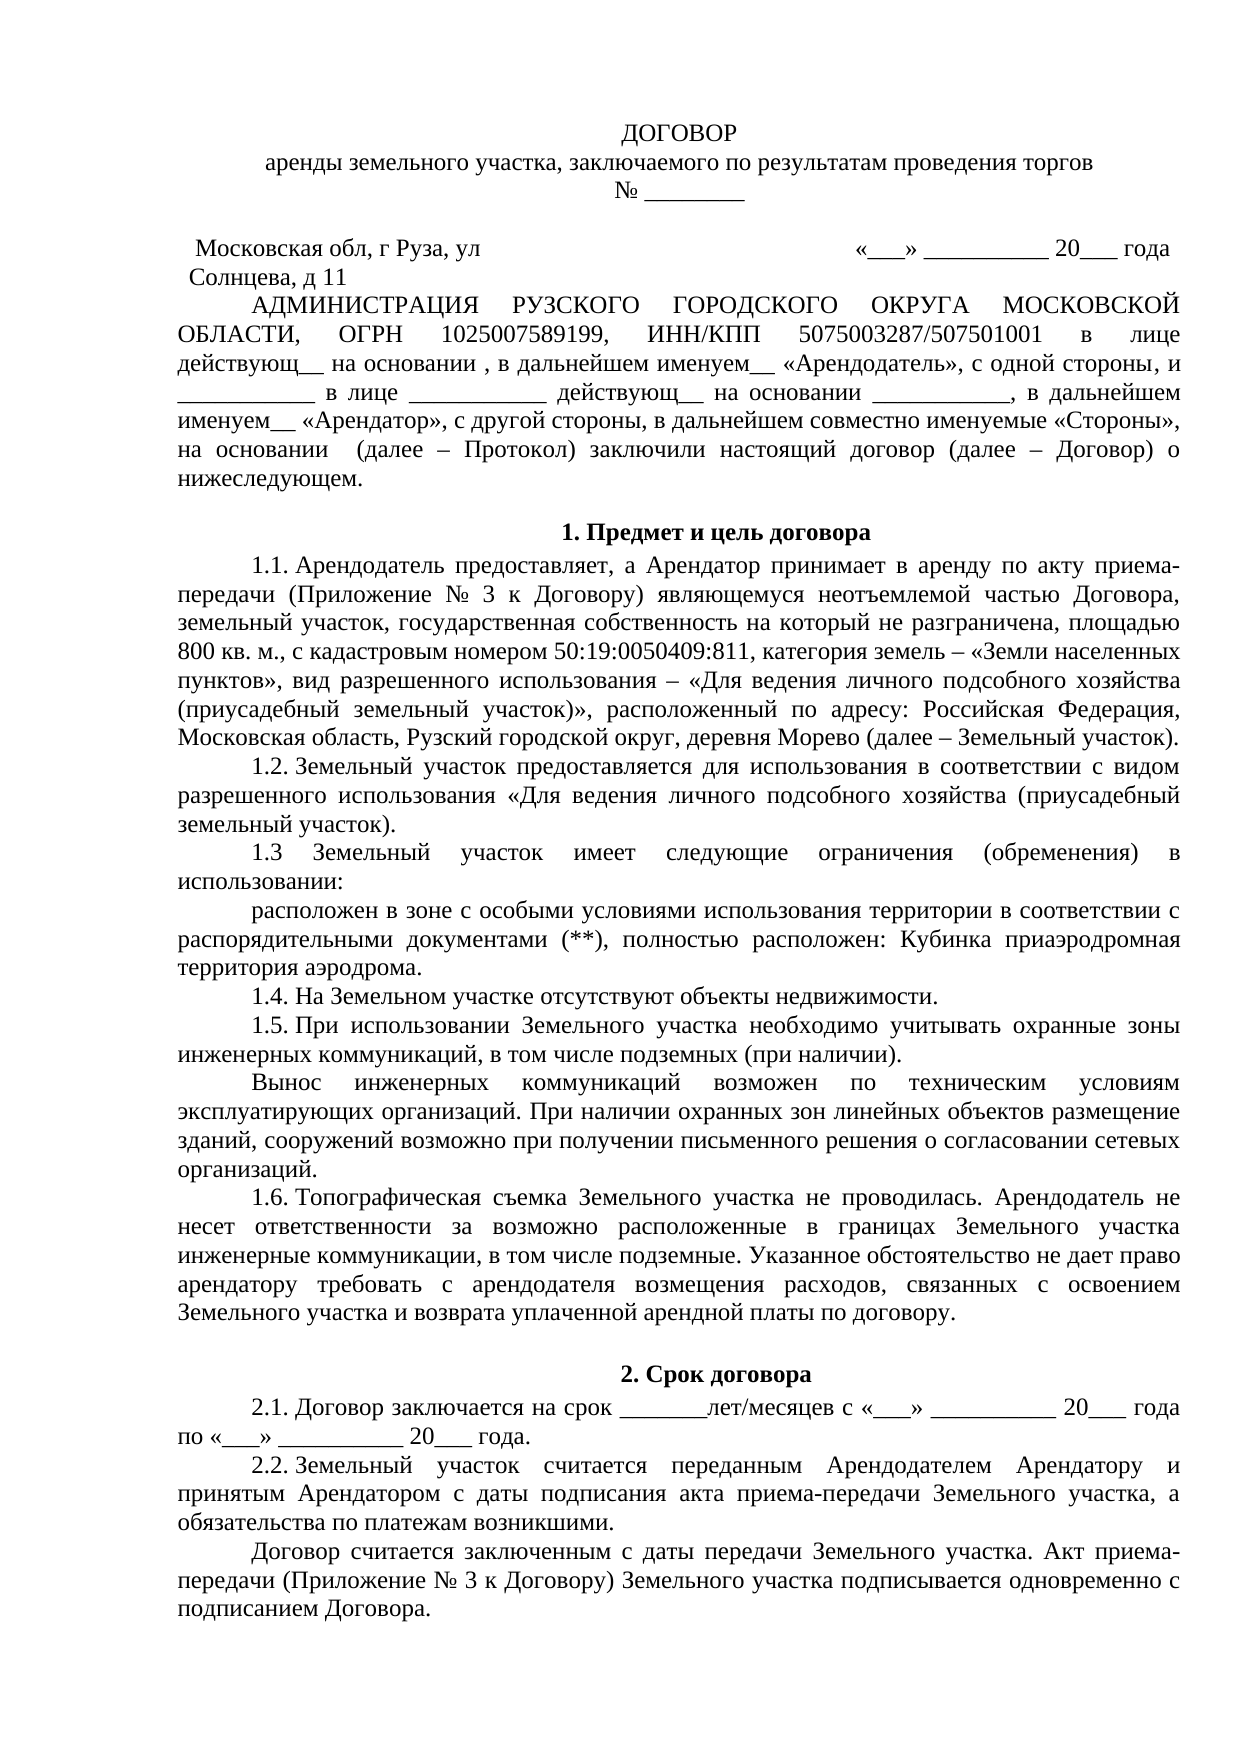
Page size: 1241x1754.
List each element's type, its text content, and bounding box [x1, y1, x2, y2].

text 2.2. Земельный участок считается переданным Арендодателем Арендатору и принятым Арендатором с даты подписания акта приема-передачи Земельного участка, а обязательства по платежам возникшими. [177, 1450, 1181, 1536]
text 1.1. Арендодатель предоставляет, а Арендатор принимает в аренду по акту приема-передачи (Приложение № 3 к Договору) являющемуся неотъемлемой частью Договора, земельный участок, государственная собственность на который не разграничена, площадью 800 кв. м., с кадастровым номером 50:19:0050409:811, категория земель – «Земли населенных пунктов», вид разрешенного использования – «Для ведения личного подсобного хозяйства (приусадебный земельный участок)», расположенный по адресу: Российская Федерация, Московская область, Рузский городской округ, деревня Морево (далее – Земельный участок). [177, 550, 1181, 751]
text ДОГОВОР [177, 118, 1181, 147]
text 1.4. На Земельном участке отсутствуют объекты недвижимости. [177, 981, 1181, 1010]
table_header «___» __________ 20___ года [605, 233, 1181, 291]
text 1.6. Топографическая съемка Земельного участка не проводилась. Арендодатель не несет ответственности за возможно расположенные в границах Земельного участка инженерные коммуникации, в том числе подземные. Указанное обстоятельство не дает право арендатору требовать с арендодателя возмещения расходов, связанных с освоением Земельного участка и возврата уплаченной арендной платы по договору. [177, 1182, 1181, 1326]
text аренды земельного участка, заключаемого по результатам проведения торгов [177, 147, 1181, 176]
text 2. Срок договора [177, 1359, 1181, 1388]
table_header Московская обл, г Руза, ул Солнцева, д 11 [177, 233, 605, 291]
text 1.2. Земельный участок предоставляется для использования в соответствии с видом разрешенного использования «Для ведения личного подсобного хозяйства (приусадебный земельный участок). [177, 751, 1181, 837]
text 1. Предмет и цель договора [177, 517, 1181, 546]
text Договор считается заключенным с даты передачи Земельного участка. Акт приема-передачи (Приложение № 3 к Договору) Земельного участка подписывается одновременно с подписанием Договора. [177, 1536, 1181, 1622]
text 1.5. При использовании Земельного участка необходимо учитывать охранные зоны инженерных коммуникаций, в том числе подземных (при наличии). [177, 1010, 1181, 1067]
text АДМИНИСТРАЦИЯ РУЗСКОГО ГОРОДСКОГО ОКРУГА МОСКОВСКОЙ ОБЛАСТИ, ОГРН 1025007589199, ИНН/КПП 5075003287/507501001 в лице действующ__ на основании , в дальнейшем именуем__ «Арендодатель», с одной стороны, и ___________ в лице ___________ действующ__ на основании ___________, в дальнейшем именуем__ «Арендатор», с другой стороны, в дальнейшем совместно именуемые «Стороны», на основании (далее – Протокол) заключили настоящий договор (далее – Договор) о нижеследующем. [177, 291, 1181, 492]
text 2.1. Договор заключается на срок _______лет/месяцев с «___» __________ 20___ года по «___» __________ 20___ года. [177, 1392, 1181, 1450]
text Вынос инженерных коммуникаций возможен по техническим условиям эксплуатирующих организаций. При наличии охранных зон линейных объектов размещение зданий, сооружений возможно при получении письменного решения о согласовании сетевых организаций. [177, 1067, 1181, 1182]
text № ________ [177, 176, 1181, 204]
text расположен в зоне с особыми условиями использования территории в соответствии с распорядительными документами (**), полностью расположен: Кубинка приаэродромная территория аэродрома. [177, 895, 1181, 981]
text 1.3 Земельный участок имеет следующие ограничения (обременения) в использовании: [177, 837, 1181, 895]
